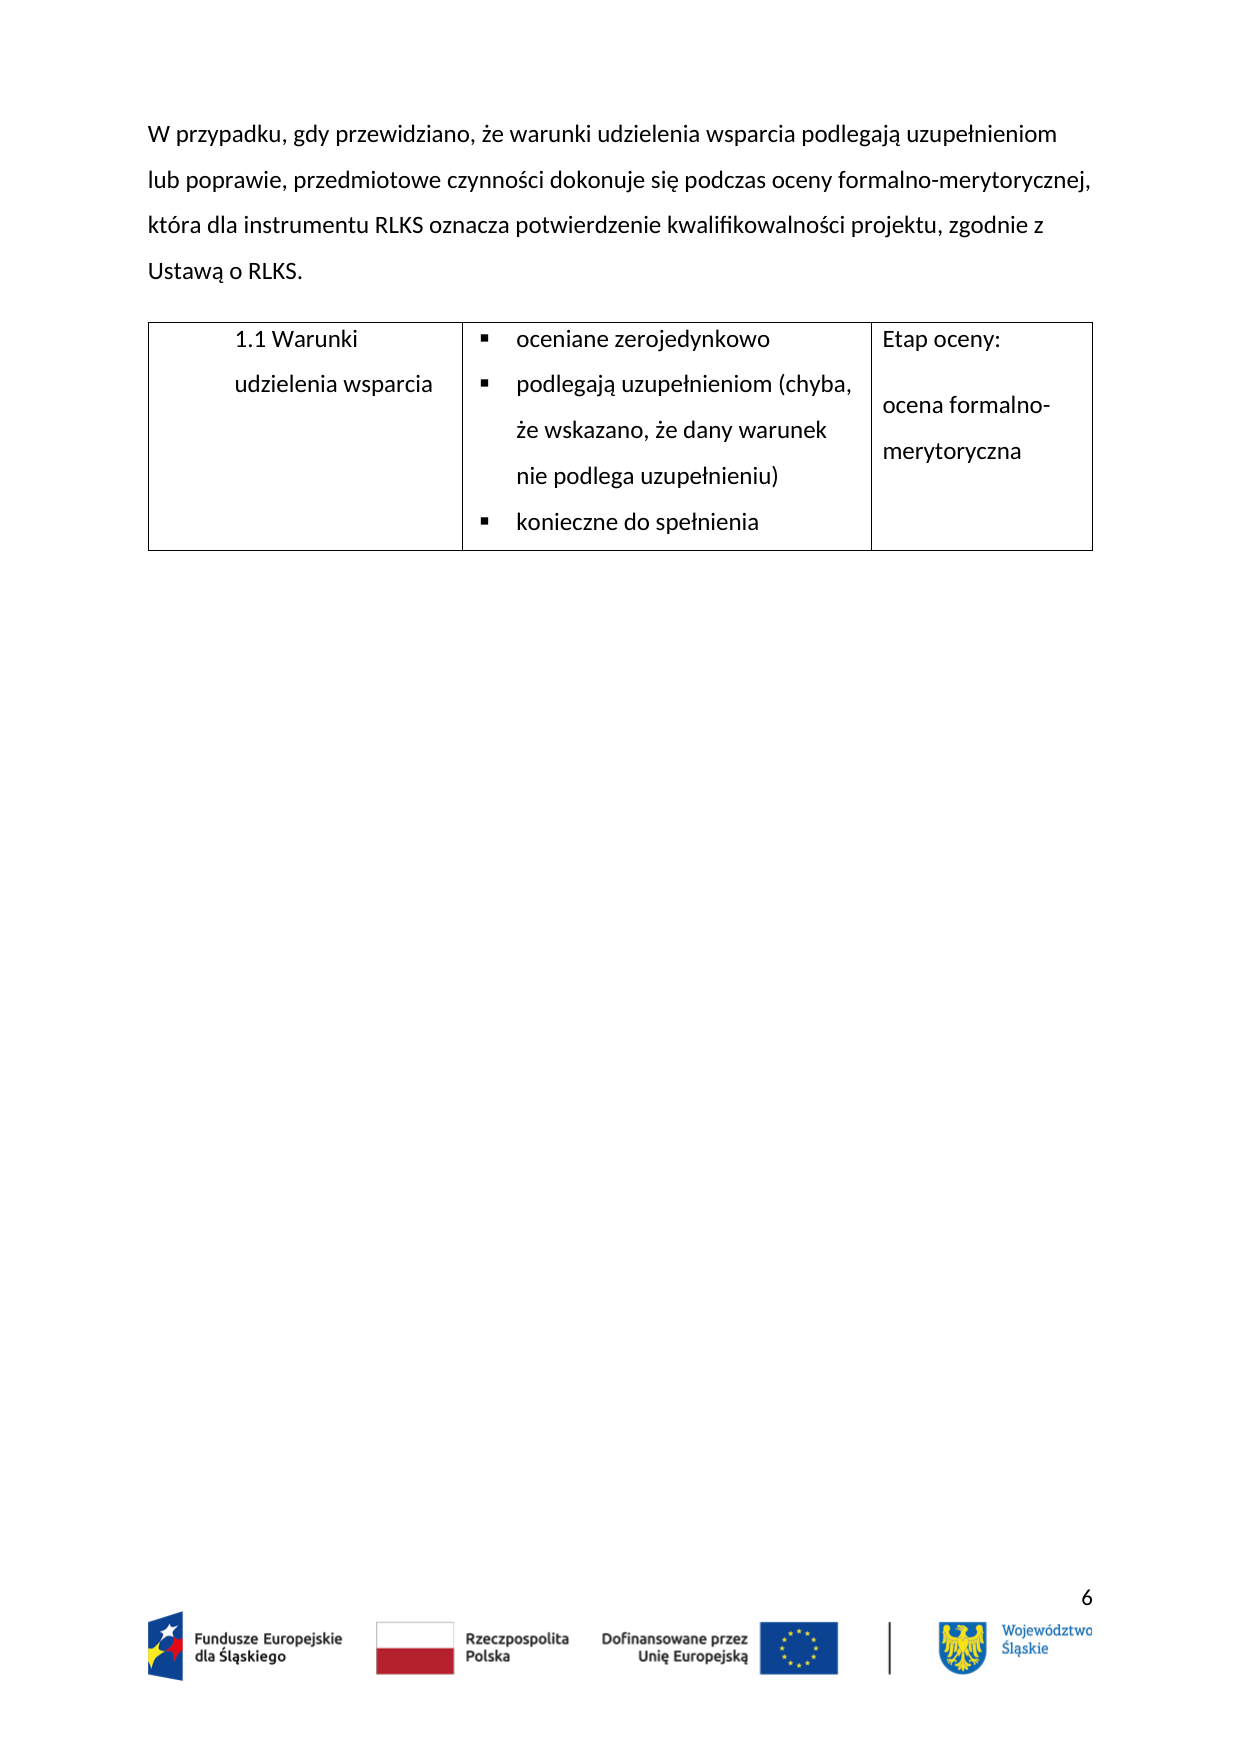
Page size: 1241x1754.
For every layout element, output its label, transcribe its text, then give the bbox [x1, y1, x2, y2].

table_header oceniane zerojedynkowo podlegają uzupełnieniom (chyba, że wskazano, że dany warunek nie podlega uzupełnieniu) konieczne do spełnienia [463, 323, 871, 549]
picture [148, 1611, 1093, 1681]
table_header 1.1 Warunki udzielenia wsparcia [149, 323, 462, 549]
text W przypadku, gdy przewidziano, że warunki udzielenia wsparcia podlegają uzupełnieniom lub poprawie, przedmiotowe czynności dokonuje się podczas oceny formalno-merytorycznej, która dla instrumentu RLKS oznacza potwierdzenie kwalifikowalności projektu, zgodnie z Ustawą o RLKS. [148, 118, 1093, 286]
table_header Etap oceny: ocena formalno-merytoryczna [872, 323, 1092, 549]
